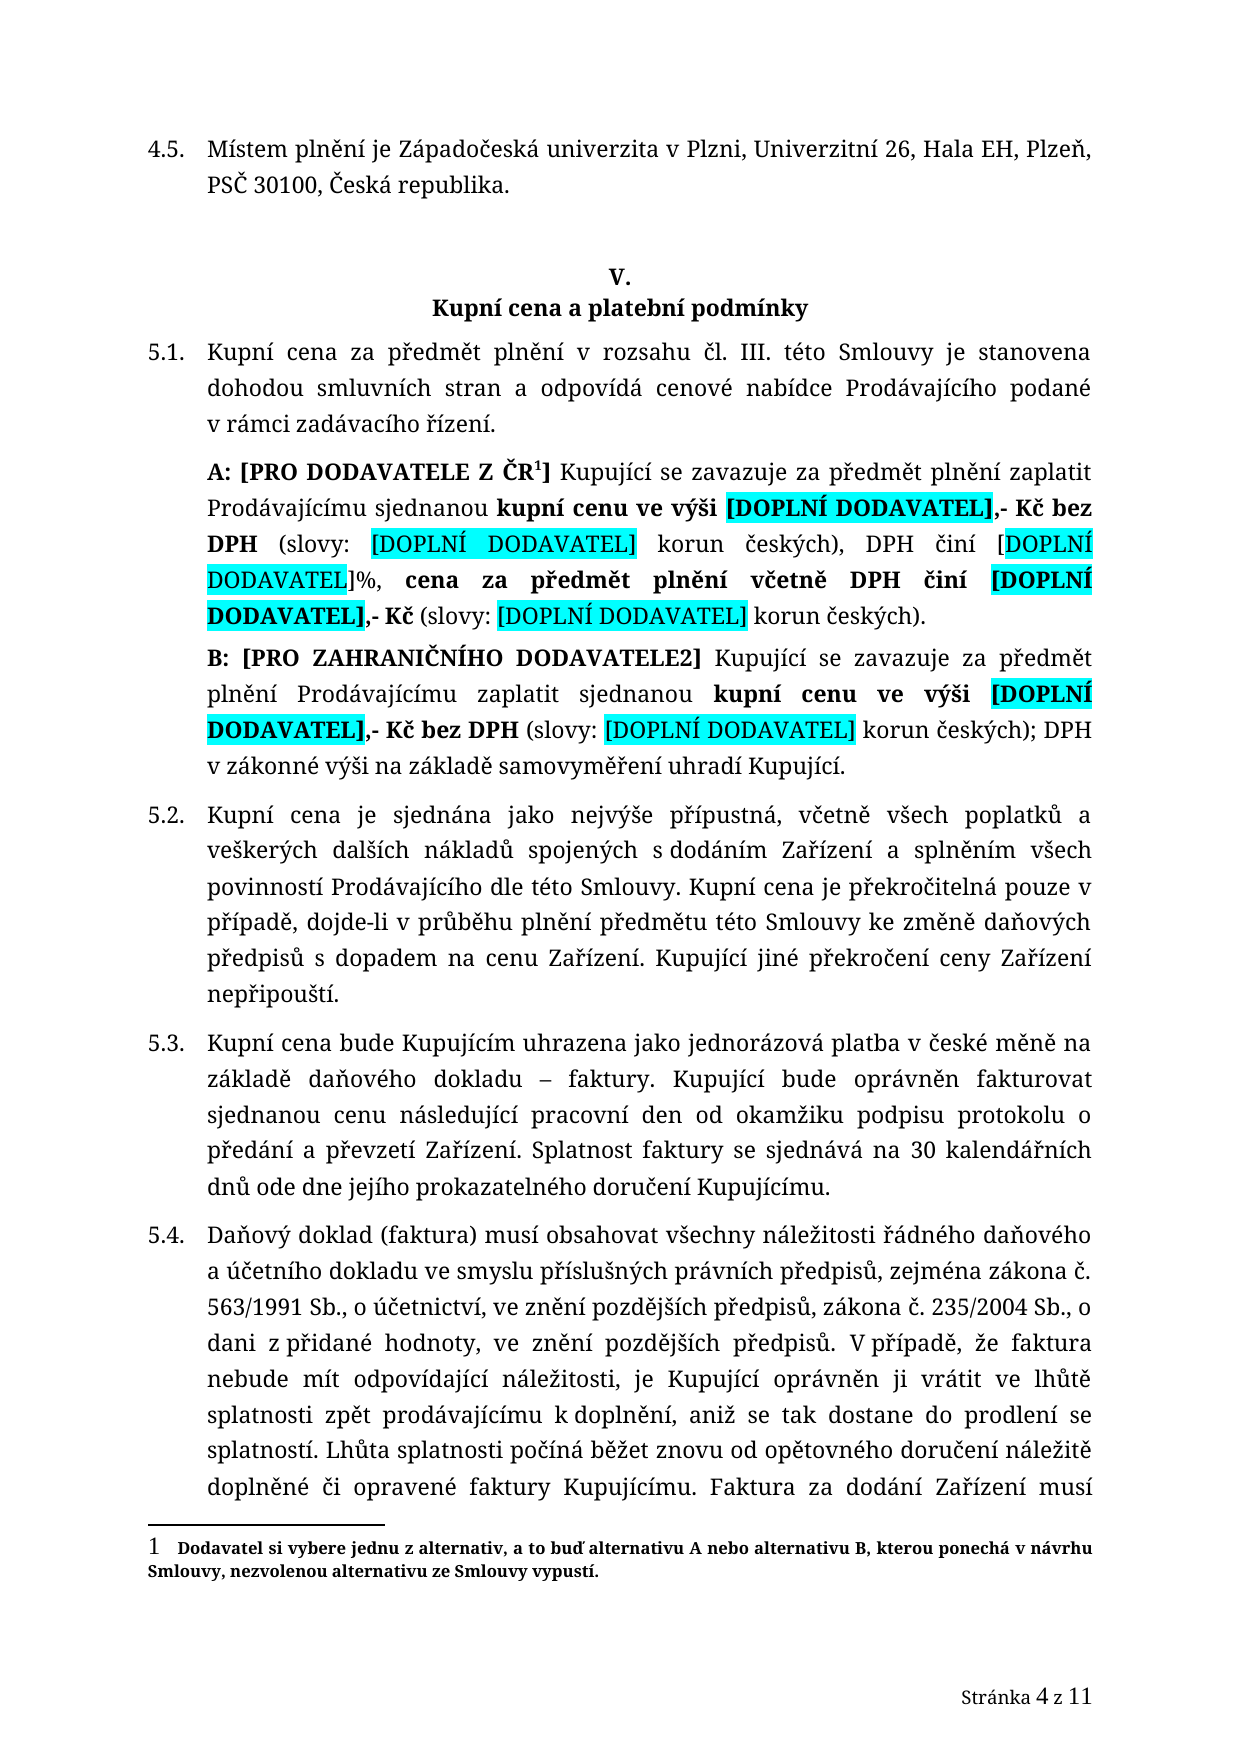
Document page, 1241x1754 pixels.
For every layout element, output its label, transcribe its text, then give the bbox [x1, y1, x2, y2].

text 5.1. Kupní cena za předmět plnění v rozsahu čl. III. této Smlouvy je stanovena dohodou smluvních stran a odpovídá cenové nabídce Prodávajícího podané v rámci zadávacího řízení. [148, 336, 1092, 439]
text 5.2. Kupní cena je sjednána jako nejvýše přípustná, včetně všech poplatků a veškerých dalších nákladů spojených s dodáním Zařízení a splněním všech povinností Prodávajícího dle této Smlouvy. Kupní cena je překročitelná pouze v případě, dojde-li v průběhu plnění předmětu této Smlouvy ke změně daňových předpisů s dopadem na cenu Zařízení. Kupující jiné překročení ceny Zařízení nepřipouští. [148, 798, 1092, 1009]
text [148, 1219, 1092, 1502]
text A: [PRO DODAVATELE Z ČR] Kupující se zavazuje za předmět plnění zaplatit Prodávajícímu sjednanou kupní cenu ve výši [DOPLNÍ DODAVATEL],- Kč bez DPH (slovy: [DOPLNÍ DODAVATEL] korun českých), DPH činí [DOPLNÍ DODAVATEL]%, cena za předmět plnění včetně DPH činí [DOPLNÍ DODAVATEL],- Kč (slovy: [DOPLNÍ DODAVATEL] korun českých). [207, 456, 1092, 631]
text Kupní cena a platební podmínky [148, 292, 1092, 323]
text B: [PRO ZAHRANIČNÍHO DODAVATELE2] Kupující se zavazuje za předmět plnění Prodávajícímu zaplatit sjednanou kupní cenu ve výši [DOPLNÍ DODAVATEL],- Kč bez DPH (slovy: [DOPLNÍ DODAVATEL] korun českých); DPH v zákonné výši na základě samovyměření uhradí Kupující. [207, 642, 1092, 781]
text 5.3. Kupní cena bude Kupujícím uhrazena jako jednorázová platba v české měně na základě daňového dokladu – faktury. Kupující bude oprávněn fakturovat sjednanou cenu následující pracovní den od okamžiku podpisu protokolu o předání a převzetí Zařízení. Splatnost faktury se sjednává na 30 kalendářních dnů ode dne jejího prokazatelného doručení Kupujícímu. [148, 1027, 1092, 1202]
text 4.5. Místem plnění je Západočeská univerzita v Plzni, Univerzitní 26, Hala EH, Plzeň, PSČ 30100, Česká republika. [148, 133, 1092, 200]
text V. [148, 261, 1092, 292]
